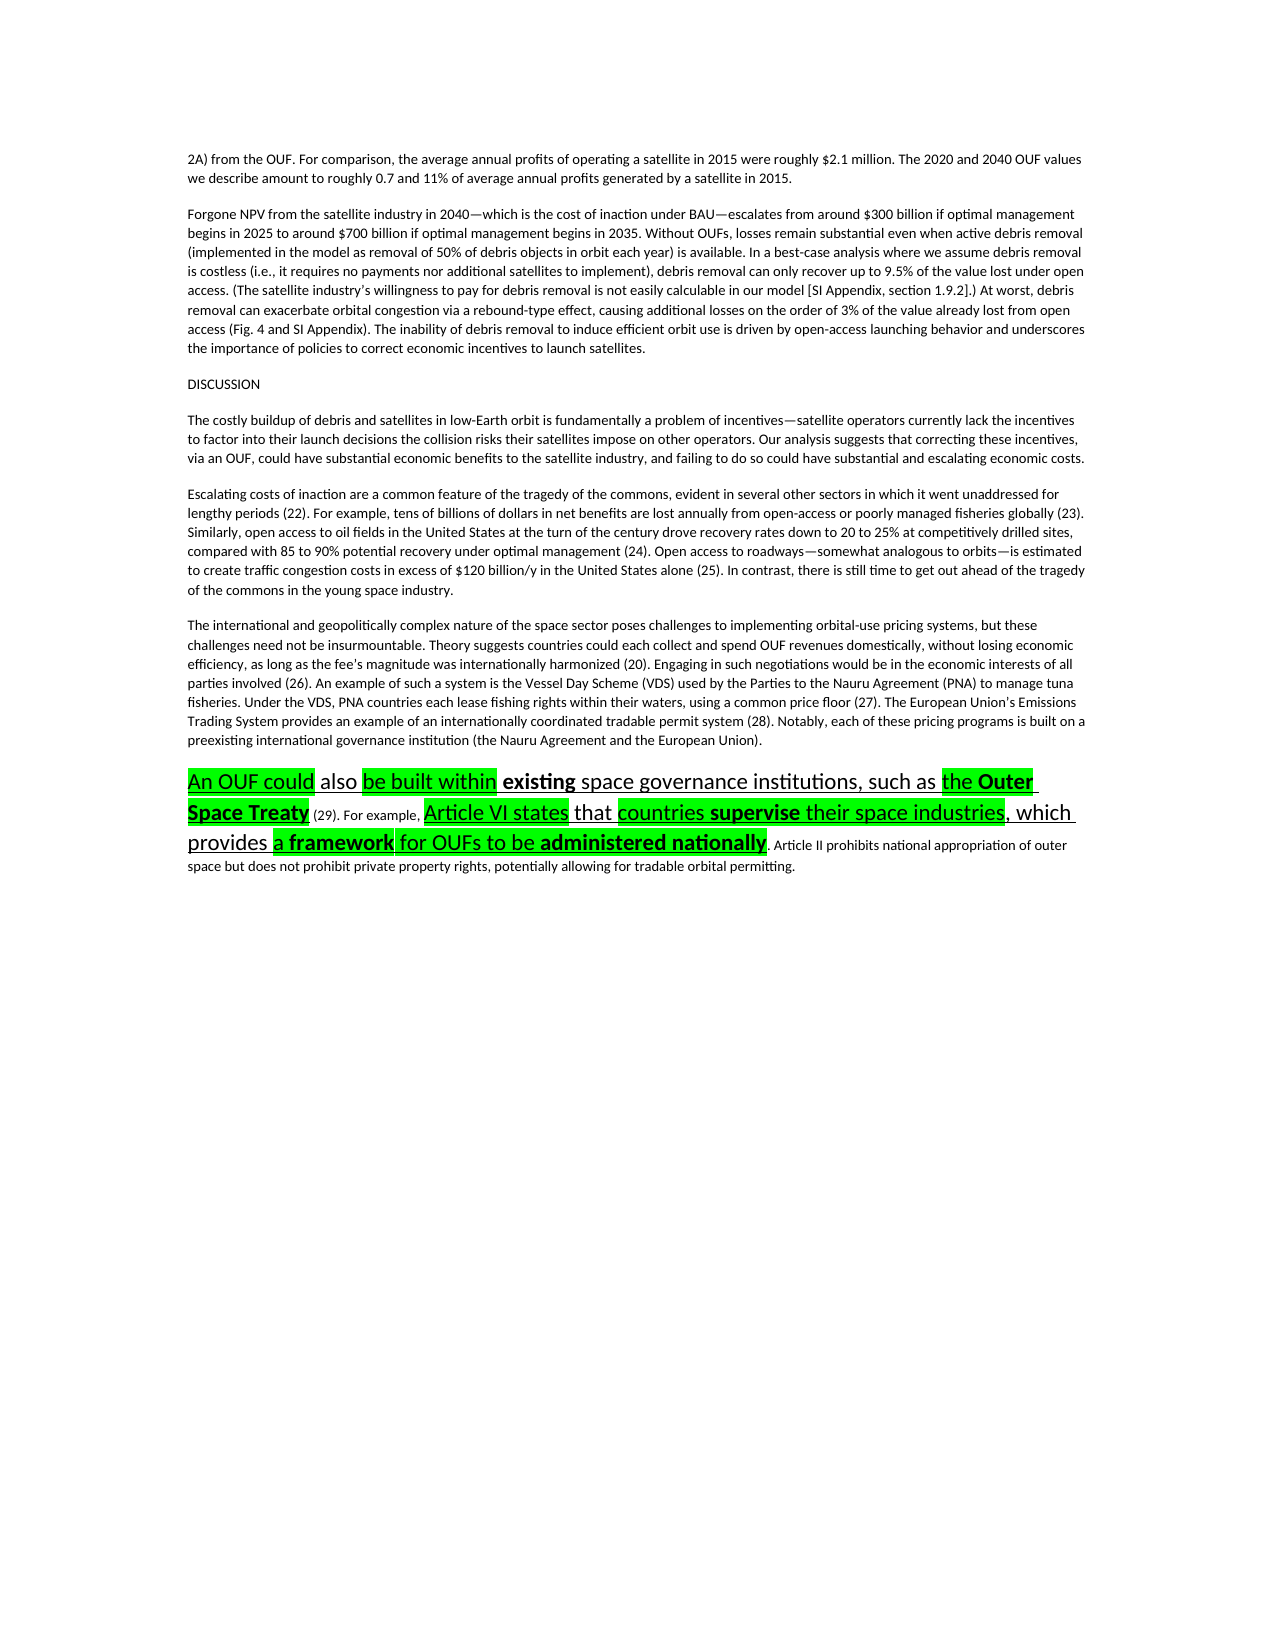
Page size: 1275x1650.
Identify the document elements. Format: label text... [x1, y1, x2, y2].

text The international and geopolitically complex nature of the space sector poses challenges to implementing orbital-use pricing systems, but these challenges need not be insurmountable. Theory suggests countries could each collect and spend OUF revenues domestically, without losing economic efficiency, as long as the fee’s magnitude was internationally harmonized (20). Engaging in such negotiations would be in the economic interests of all parties involved (26). An example of such a system is the Vessel Day Scheme (VDS) used by the Parties to the Nauru Agreement (PNA) to manage tuna fisheries. Under the VDS, PNA countries each lease fishing rights within their waters, using a common price floor (27). The European Union’s Emissions Trading System provides an example of an internationally coordinated tradable permit system (28). Notably, each of these pricing programs is built on a preexisting international governance institution (the Nauru Agreement and the European Union). [187, 617, 1087, 749]
text An OUF could also be built within existing space governance institutions, such as the Outer Space Treaty (29). For example, Article VI states that countries supervise their space industries, which provides a framework for OUFs to be administered nationally. Article II prohibits national appropriation of outer space but does not prohibit private property rights, potentially allowing for tradable orbital permitting. [187, 767, 1087, 875]
text Escalating costs of inaction are a common feature of the tragedy of the commons, evident in several other sectors in which it went unaddressed for lengthy periods (22). For example, tens of billions of dollars in net benefits are lost annually from open-access or poorly managed fisheries globally (23). Similarly, open access to oil fields in the United States at the turn of the century drove recovery rates down to 20 to 25% at competitively drilled sites, compared with 85 to 90% potential recovery under optimal management (24). Open access to roadways—somewhat analogous to orbits—is estimated to create traffic congestion costs in excess of $120 billion/y in the United States alone (25). In contrast, there is still time to get out ahead of the tragedy of the commons in the young space industry. [187, 485, 1087, 599]
text Forgone NPV from the satellite industry in 2040—which is the cost of inaction under BAU—escalates from around $300 billion if optimal management begins in 2025 to around $700 billion if optimal management begins in 2035. Without OUFs, losses remain substantial even when active debris removal (implemented in the model as removal of 50% of debris objects in orbit each year) is available. In a best-case analysis where we assume debris removal is costless (i.e., it requires no payments nor additional satellites to implement), debris removal can only recover up to 9.5% of the value lost under open access. (The satellite industry’s willingness to pay for debris removal is not easily calculable in our model [SI Appendix, section 1.9.2].) At worst, debris removal can exacerbate orbital congestion via a rebound-type effect, causing additional losses on the order of 3% of the value already lost from open access (Fig. 4 and SI Appendix). The inability of debris removal to induce efficient orbit use is driven by open-access launching behavior and underscores the importance of policies to correct economic incentives to launch satellites. [187, 205, 1087, 357]
text DISCUSSION [187, 375, 1087, 393]
text The costly buildup of debris and satellites in low-Earth orbit is fundamentally a problem of incentives—satellite operators currently lack the incentives to factor into their launch decisions the collision risks their satellites impose on other operators. Our analysis suggests that correcting these incentives, via an OUF, could have substantial economic benefits to the satellite industry, and failing to do so could have substantial and escalating economic costs. [187, 411, 1087, 467]
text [187, 150, 1087, 187]
